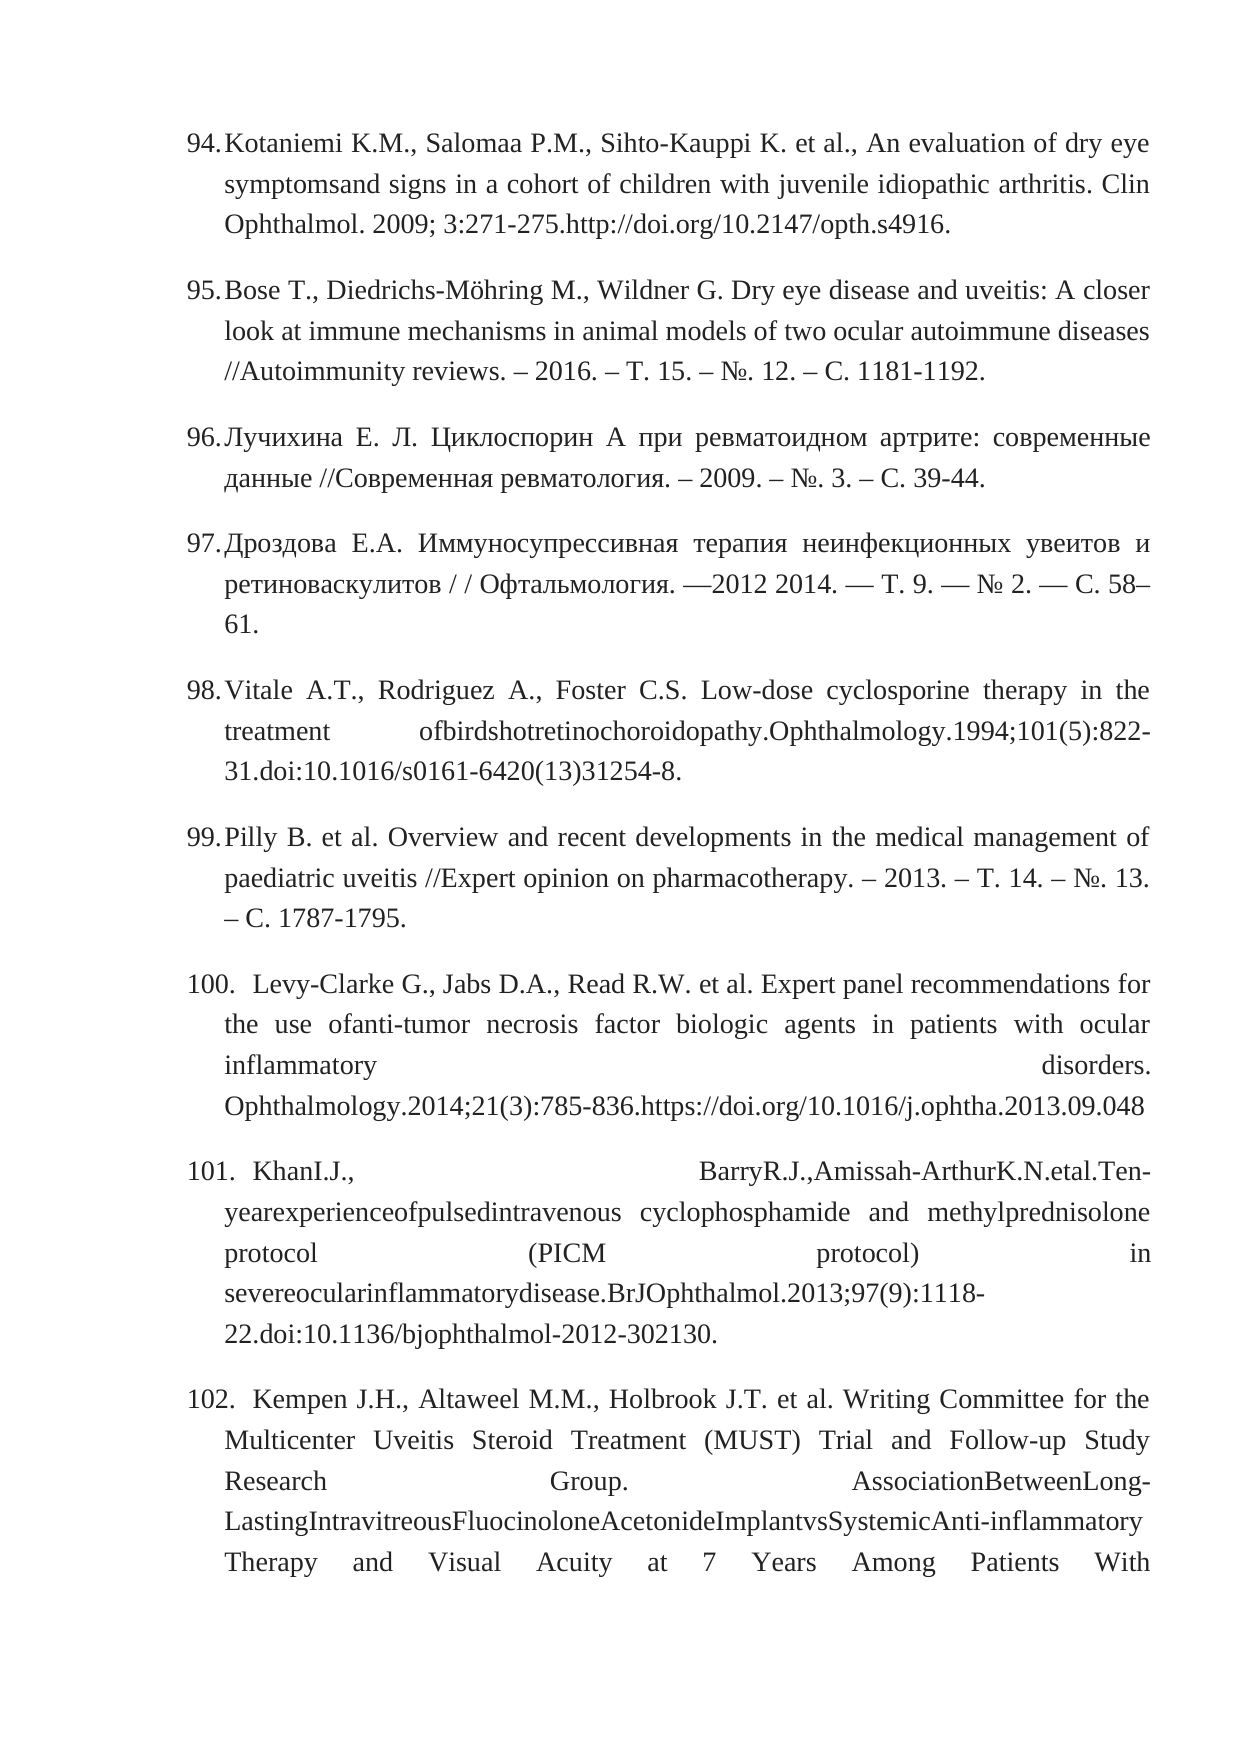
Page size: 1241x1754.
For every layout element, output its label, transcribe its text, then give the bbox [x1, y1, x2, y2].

list Kotaniemi K.M., Salomaa P.M., Sihto-Kauppi K. et al., An evaluation of dry eye symptomsand signs in a cohort of children with juvenile idiopathic arthritis. Clin Ophthalmol. 2009; 3:271-275.http://doi.org/10.2147/opth.s4916. [187, 118, 1152, 240]
list KhanI.J., BarryR.J.,Amissah-ArthurK.N.etal.Ten-yearexperienceofpulsedintravenous cyclophosphamide and methylprednisolone protocol (PICM protocol) in severeocularinflammatorydisease.BrJOphthalmol.2013;97(9):1118-22.doi:10.1136/bjophthalmol-2012-302130. [187, 1146, 1152, 1349]
list Дроздова Е.А. Иммуносупрессивная терапия неинфекционных увеитов и ретиноваскулитов / / Офтальмология. —2012 2014. — Т. 9. — № 2. — С. 58–61. [187, 518, 1152, 640]
list Bose T., Diedrichs-Möhring M., Wildner G. Dry eye disease and uveitis: A closer look at immune mechanisms in animal models of two ocular autoimmune diseases //Autoimmunity reviews. – 2016. – Т. 15. – №. 12. – С. 1181-1192. [187, 265, 1152, 387]
list Levy-Clarke G., Jabs D.A., Read R.W. et al. Expert panel recommendations for the use ofanti-tumor necrosis factor biologic agents in patients with ocular inflammatory disorders. Ophthalmology.2014;21(3):785-836.https://doi.org/10.1016/j.ophtha.2013.09.048 [187, 959, 1152, 1121]
list Лучихина Е. Л. Циклоспорин А при ревматоидном артрите: современные данные //Современная ревматология. – 2009. – №. 3. – С. 39-44. [187, 412, 1152, 493]
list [187, 1374, 1152, 1577]
list Pilly B. et al. Overview and recent developments in the medical management of paediatric uveitis //Expert opinion on pharmacotherapy. – 2013. – Т. 14. – №. 13. – С. 1787-1795. [187, 812, 1152, 934]
list Vitale A.T., Rodriguez A., Foster C.S. Low-dose cyclosporine therapy in the treatment ofbirdshotretinochoroidopathy.Ophthalmology.1994;101(5):822-31.doi:10.1016/s0161-6420(13)31254-8. [187, 665, 1152, 787]
